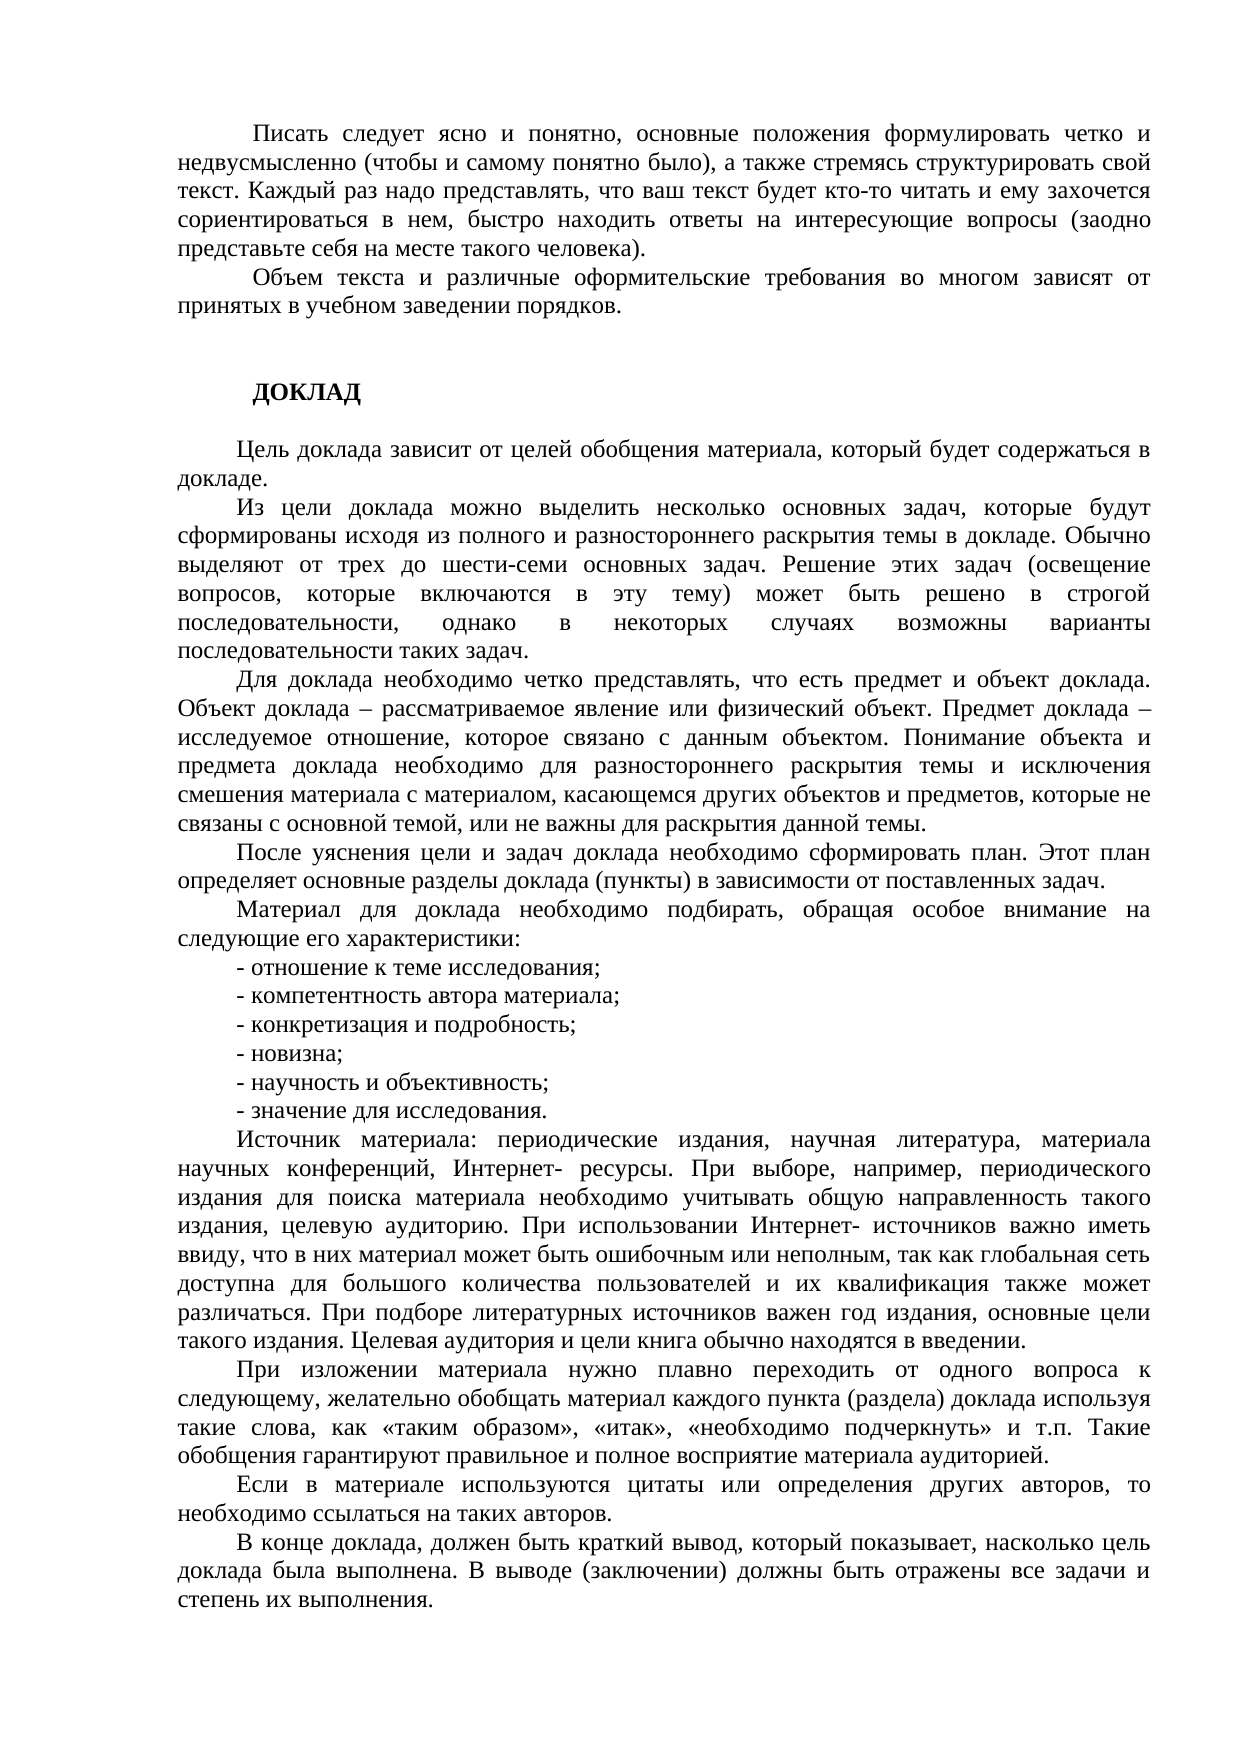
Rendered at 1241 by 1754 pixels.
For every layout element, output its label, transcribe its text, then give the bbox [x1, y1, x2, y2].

text Материал для доклада необходимо подбирать, обращая особое внимание на следующие его характеристики: [177, 894, 1152, 952]
text Если в материале используются цитаты или определения других авторов, то необходимо ссылаться на таких авторов. [177, 1469, 1152, 1527]
text При изложении материала нужно плавно переходить от одного вопроса к следующему, желательно обобщать материал каждого пункта (раздела) доклада используя такие слова, как «таким образом», «итак», «необходимо подчеркнуть» и т.п. Такие обобщения гарантируют правильное и полное восприятие материала аудиторией. [177, 1354, 1152, 1469]
text После уяснения цели и задач доклада необходимо сформировать план. Этот план определяет основные разделы доклада (пункты) в зависимости от поставленных задач. [177, 837, 1152, 894]
text Цель доклада зависит от целей обобщения материала, который будет содержаться в докладе. [177, 434, 1152, 492]
text Из цели доклада можно выделить несколько основных задач, которые будут сформированы исходя из полного и разностороннего раскрытия темы в докладе. Обычно выделяют от трех до шести-семи основных задач. Решение этих задач (освещение вопросов, которые включаются в эту тему) может быть решено в строгой последовательности, однако в некоторых случаях возможны варианты последовательности таких задач. [177, 492, 1152, 664]
text Объем текста и различные оформительские требования во многом зависят от принятых в учебном заведении порядков. [177, 262, 1152, 319]
text - значение для исследования. [177, 1096, 1152, 1124]
text Для доклада необходимо четко представлять, что есть предмет и объект доклада. Объект доклада – рассматриваемое явление или физический объект. Предмет доклада – исследуемое отношение, которое связано с данным объектом. Понимание объекта и предмета доклада необходимо для разностороннего раскрытия темы и исключения смешения материала с материалом, касающемся других объектов и предметов, которые не связаны с основной темой, или не важны для раскрытия данной темы. [177, 664, 1152, 837]
text В конце доклада, должен быть краткий вывод, который показывает, насколько цель доклада была выполнена. В выводе (заключении) должны быть отражены все задачи и степень их выполнения. [177, 1527, 1152, 1613]
text Писать следует ясно и понятно, основные положения формулировать четко и недвусмысленно (чтобы и самому понятно было), а также стремясь структурировать свой текст. Каждый раз надо представлять, что ваш текст будет кто-то читать и ему захочется сориентироваться в нем, быстро находить ответы на интересующие вопросы (заодно представьте себя на месте такого человека). [177, 118, 1152, 262]
text - научность и объективность; [177, 1067, 1152, 1096]
text - отношение к теме исследования; [177, 952, 1152, 981]
text - новизна; [177, 1038, 1152, 1067]
text - конкретизация и подробность; [177, 1009, 1152, 1038]
text - компетентность автора материала; [177, 981, 1152, 1009]
text ДОКЛАД [177, 377, 1152, 406]
text Источник материала: периодические издания, научная литература, материала научных конференций, Интернет- ресурсы. При выборе, например, периодического издания для поиска материала необходимо учитывать общую направленность такого издания, целевую аудиторию. При использовании Интернет- источников важно иметь ввиду, что в них материал может быть ошибочным или неполным, так как глобальная сеть доступна для большого количества пользователей и их квалификация также может различаться. При подборе литературных источников важен год издания, основные цели такого издания. Целевая аудитория и цели книга обычно находятся в введении. [177, 1124, 1152, 1354]
